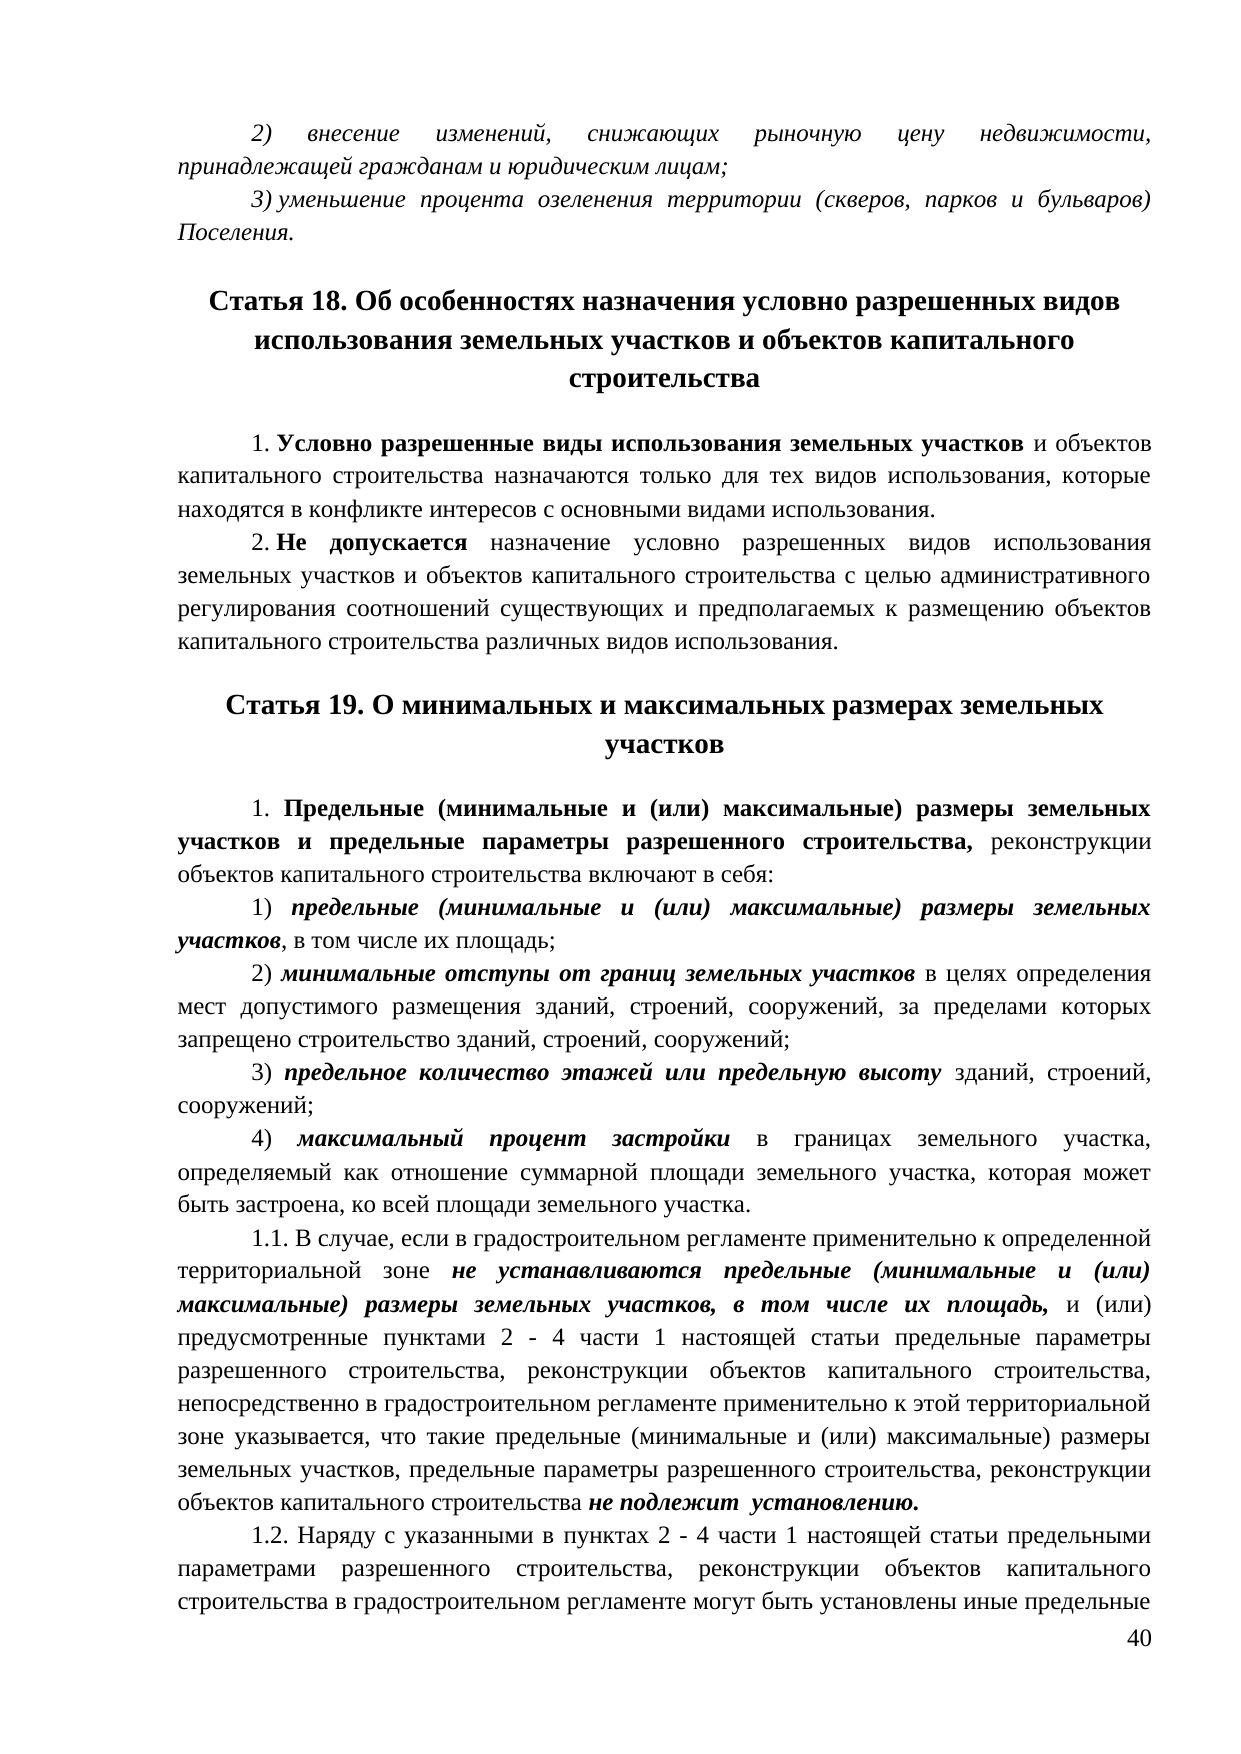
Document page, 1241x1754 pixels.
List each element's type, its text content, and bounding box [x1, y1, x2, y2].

text 1. Условно разрешенные виды использования земельных участков и объектов капитального строительства назначаются только для тех видов использования, которые находятся в конфликте интересов с основными видами использования. [177, 428, 1152, 522]
subtitle Статья 18. Об особенностях назначения условно разрешенных видов использования земельных участков и объектов капитального строительства [177, 283, 1152, 394]
text 1.1. В случае, если в градостроительном регламенте применительно к определенной территориальной зоне не устанавливаются предельные (минимальные и (или) максимальные) размеры земельных участков, в том числе их площадь, и (или) предусмотренные пунктами 2 - 4 части 1 настоящей статьи предельные параметры разрешенного строительства, реконструкции объектов капитального строительства, непосредственно в градостроительном регламенте применительно к этой территориальной зоне указывается, что такие предельные (минимальные и (или) максимальные) размеры земельных участков, предельные параметры разрешенного строительства, реконструкции объектов капитального строительства не подлежит установлению. [177, 1223, 1152, 1516]
subtitle Статья 19. О минимальных и максимальных размерах земельных участков [177, 687, 1152, 759]
text 2. Не допускается назначение условно разрешенных видов использования земельных участков и объектов капитального строительства с целью административного регулирования соотношений существующих и предполагаемых к размещению объектов капитального строительства различных видов использования. [177, 527, 1152, 654]
text 3) предельное количество этажей или предельную высоту зданий, строений, сооружений; [177, 1057, 1152, 1119]
text 3) уменьшение процента озеленения территории (скверов, парков и бульваров) Поселения. [177, 184, 1152, 246]
text 2) внесение изменений, снижающих рыночную цену недвижимости, принадлежащей гражданам и юридическим лицам; [177, 118, 1152, 180]
text 1) предельные (минимальные и (или) максимальные) размеры земельных участков, в том числе их площадь; [177, 892, 1152, 954]
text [177, 1520, 1152, 1614]
text 4) максимальный процент застройки в границах земельного участка, определяемый как отношение суммарной площади земельного участка, которая может быть застроена, ко всей площади земельного участка. [177, 1123, 1152, 1218]
text 2) минимальные отступы от границ земельных участков в целях определения мест допустимого размещения зданий, строений, сооружений, за пределами которых запрещено строительство зданий, строений, сооружений; [177, 958, 1152, 1053]
text 1. Предельные (минимальные и (или) максимальные) размеры земельных участков и предельные параметры разрешенного строительства, реконструкции объектов капитального строительства включают в себя: [177, 793, 1152, 888]
